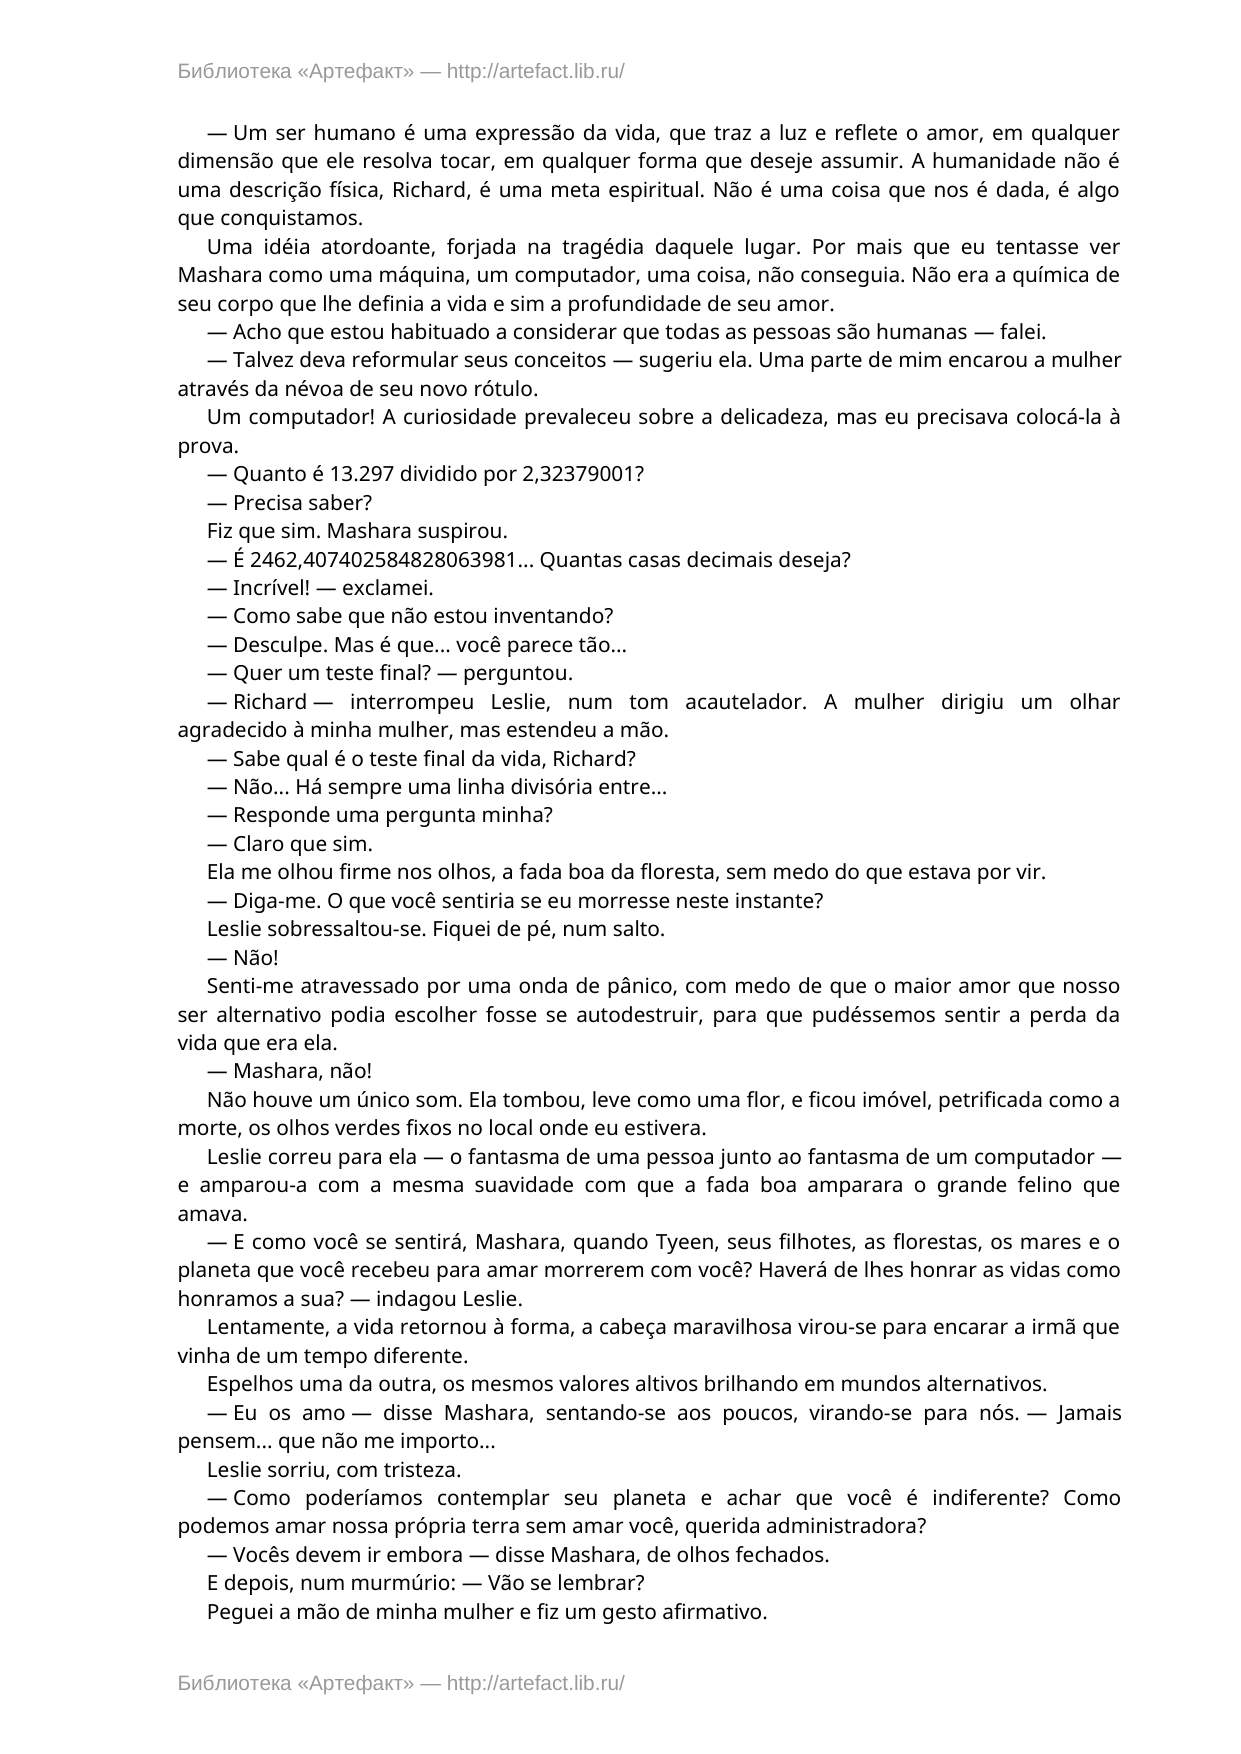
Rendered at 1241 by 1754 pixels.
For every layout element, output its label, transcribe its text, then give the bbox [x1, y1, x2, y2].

text — Como poderíamos contemplar seu planeta e achar que você é indiferente? Como podemos amar nossa própria terra sem amar você, querida administradora? [177, 1483, 1122, 1540]
text Senti-me atravessado por uma onda de pânico, com medo de que o maior amor que nosso ser alternativo podia escolher fosse se autodestruir, para que pudéssemos sentir a perda da vida que era ela. [177, 971, 1122, 1057]
text Um computador! A curiosidade prevaleceu sobre a delicadeza, mas eu precisava colocá-la à prova. [177, 402, 1122, 459]
text — Talvez deva reformular seus conceitos — sugeriu ela. Uma parte de mim encarou a mulher através da névoa de seu novo rótulo. [177, 346, 1122, 402]
text — Quer um teste final? — perguntou. [177, 658, 1122, 687]
text — Vocês devem ir embora — disse Mashara, de olhos fechados. [177, 1540, 1122, 1568]
text Espelhos uma da outra, os mesmos valores altivos brilhando em mundos alternativos. [177, 1369, 1122, 1398]
text — Um ser humano é uma expressão da vida, que traz a luz e reflete o amor, em qualquer dimensão que ele resolva tocar, em qualquer forma que deseje assumir. A humanidade não é uma descrição física, Richard, é uma meta espiritual. Não é uma coisa que nos é dada, é algo que conquistamos. [177, 118, 1122, 232]
text — Sabe qual é o teste final da vida, Richard? [177, 744, 1122, 772]
text — Desculpe. Mas é que... você parece tão... [177, 630, 1122, 658]
text — Não... Há sempre uma linha divisória entre... [177, 772, 1122, 801]
text — Precisa saber? [177, 488, 1122, 516]
text Fiz que sim. Mashara suspirou. [177, 516, 1122, 545]
text Leslie correu para ela — o fantasma de uma pessoa junto ao fantasma de um computador — e amparou-a com a mesma suavidade com que a fada boa amparara o grande felino que amava. [177, 1142, 1122, 1227]
text — Acho que estou habituado a considerar que todas as pessoas são humanas — falei. [177, 317, 1122, 346]
text Não houve um único som. Ela tombou, leve como uma flor, e ficou imóvel, petrificada como a morte, os olhos verdes fixos no local onde eu estivera. [177, 1085, 1122, 1142]
text — Diga-me. O que você sentiria se eu morresse neste instante? [177, 886, 1122, 914]
text — Não! [177, 943, 1122, 971]
text — Como sabe que não estou inventando? [177, 602, 1122, 630]
text Leslie sobressaltou-se. Fiquei de pé, num salto. [177, 914, 1122, 943]
text Uma idéia atordoante, forjada na tragédia daquele lugar. Por mais que eu tentasse ver Mashara como uma máquina, um computador, uma coisa, não conseguia. Não era a química de seu corpo que lhe definia a vida e sim a profundidade de seu amor. [177, 232, 1122, 317]
text E depois, num murmúrio: — Vão se lembrar? [177, 1568, 1122, 1597]
text — Incrível! — exclamei. [177, 573, 1122, 602]
text — Mashara, não! [177, 1057, 1122, 1085]
text Lentamente, a vida retornou à forma, a cabeça maravilhosa virou-se para encarar a irmã que vinha de um tempo diferente. [177, 1312, 1122, 1369]
text — É 2462,407402584828063981... Quantas casas decimais deseja? [177, 545, 1122, 573]
text — Claro que sim. [177, 829, 1122, 857]
text — E como você se sentirá, Mashara, quando Tyeen, seus filhotes, as florestas, os mares e o planeta que você recebeu para amar morrerem com você? Haverá de lhes honrar as vidas como honramos a sua? — indagou Leslie. [177, 1227, 1122, 1312]
text Leslie sorriu, com tristeza. [177, 1455, 1122, 1483]
text Peguei a mão de minha mulher e fiz um gesto afirmativo. [177, 1597, 1122, 1625]
text — Eu os amo — disse Mashara, sentando-se aos poucos, virando-se para nós. — Jamais pensem... que não me importo... [177, 1398, 1122, 1455]
text — Responde uma pergunta minha? [177, 801, 1122, 829]
text — Richard — interrompeu Leslie, num tom acautelador. A mulher dirigiu um olhar agradecido à minha mulher, mas estendeu a mão. [177, 687, 1122, 744]
text Ela me olhou firme nos olhos, a fada boa da floresta, sem medo do que estava por vir. [177, 857, 1122, 886]
text — Quanto é 13.297 dividido por 2,32379001? [177, 459, 1122, 488]
